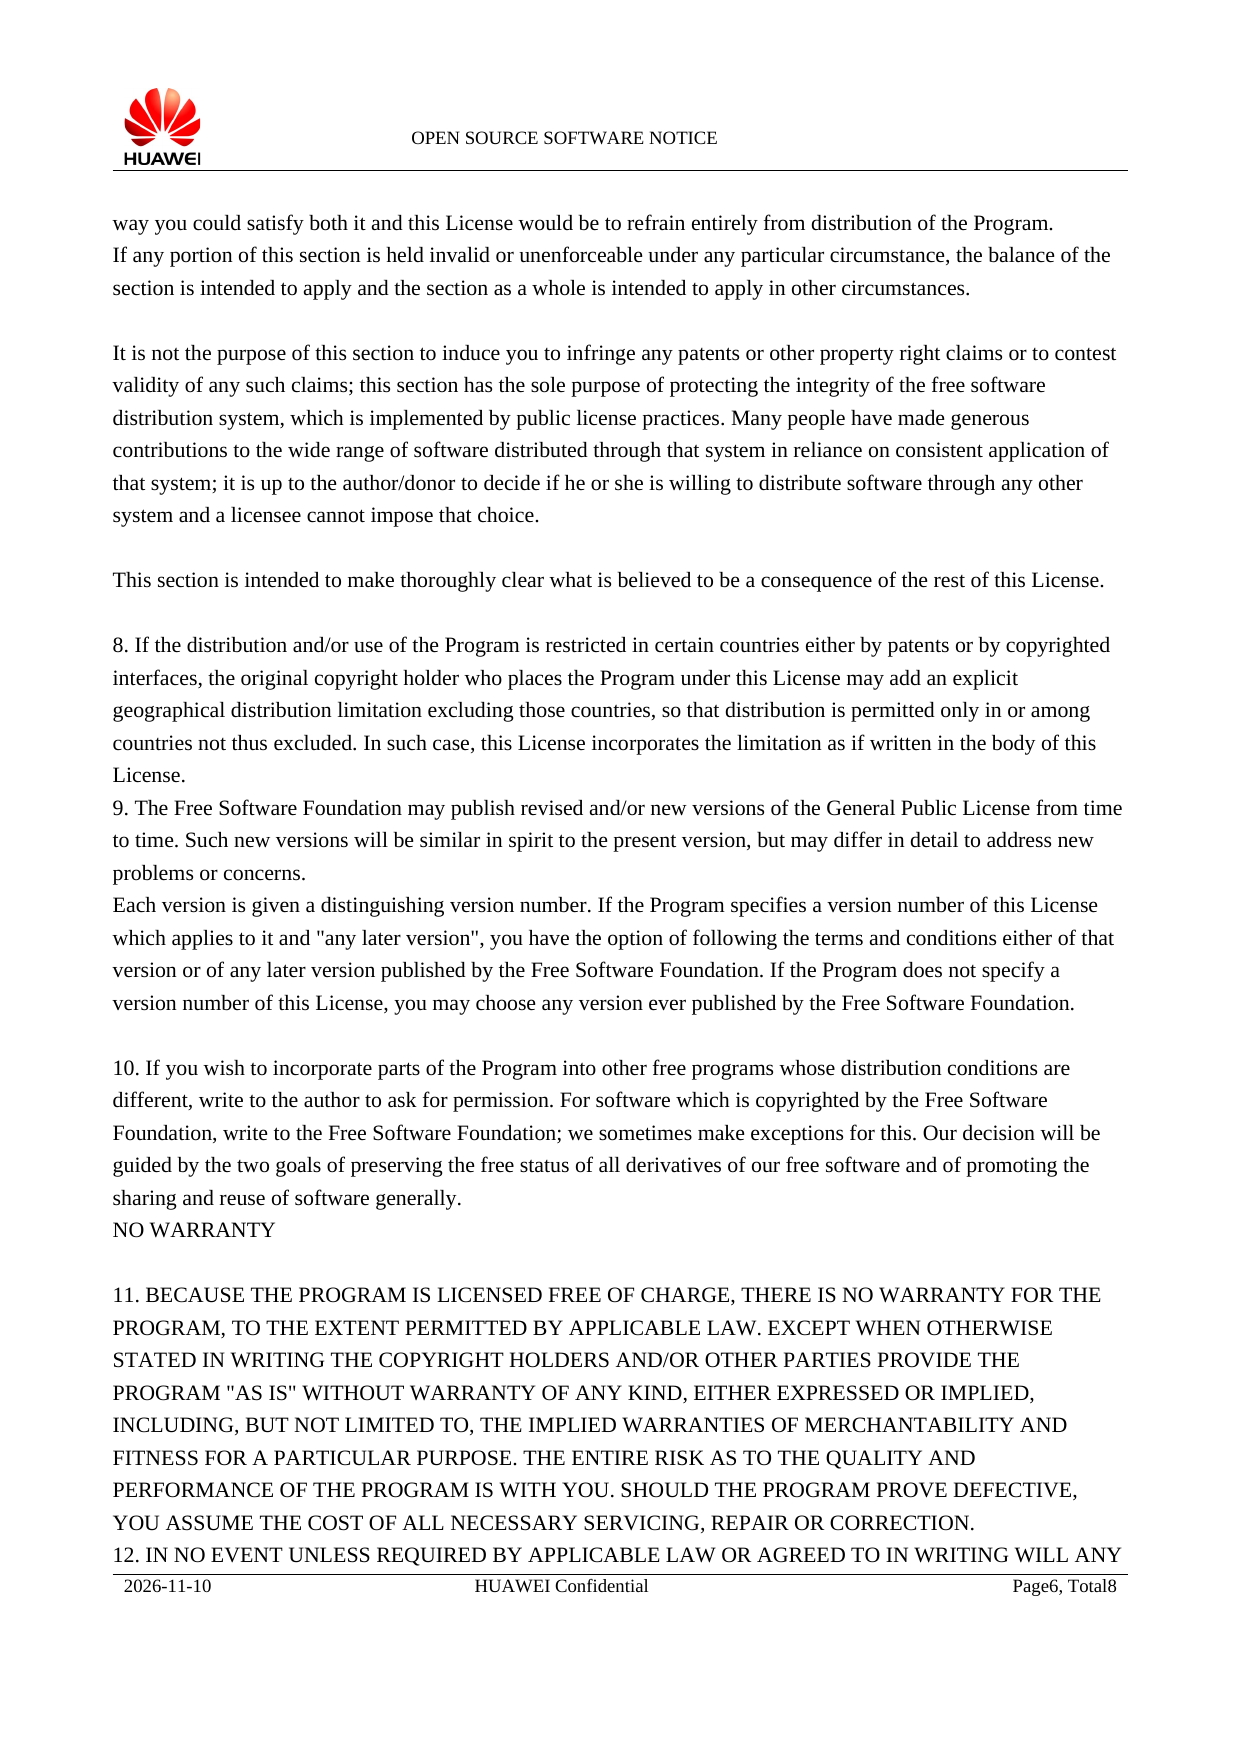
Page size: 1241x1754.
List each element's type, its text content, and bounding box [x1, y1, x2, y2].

picture [124, 88, 201, 165]
